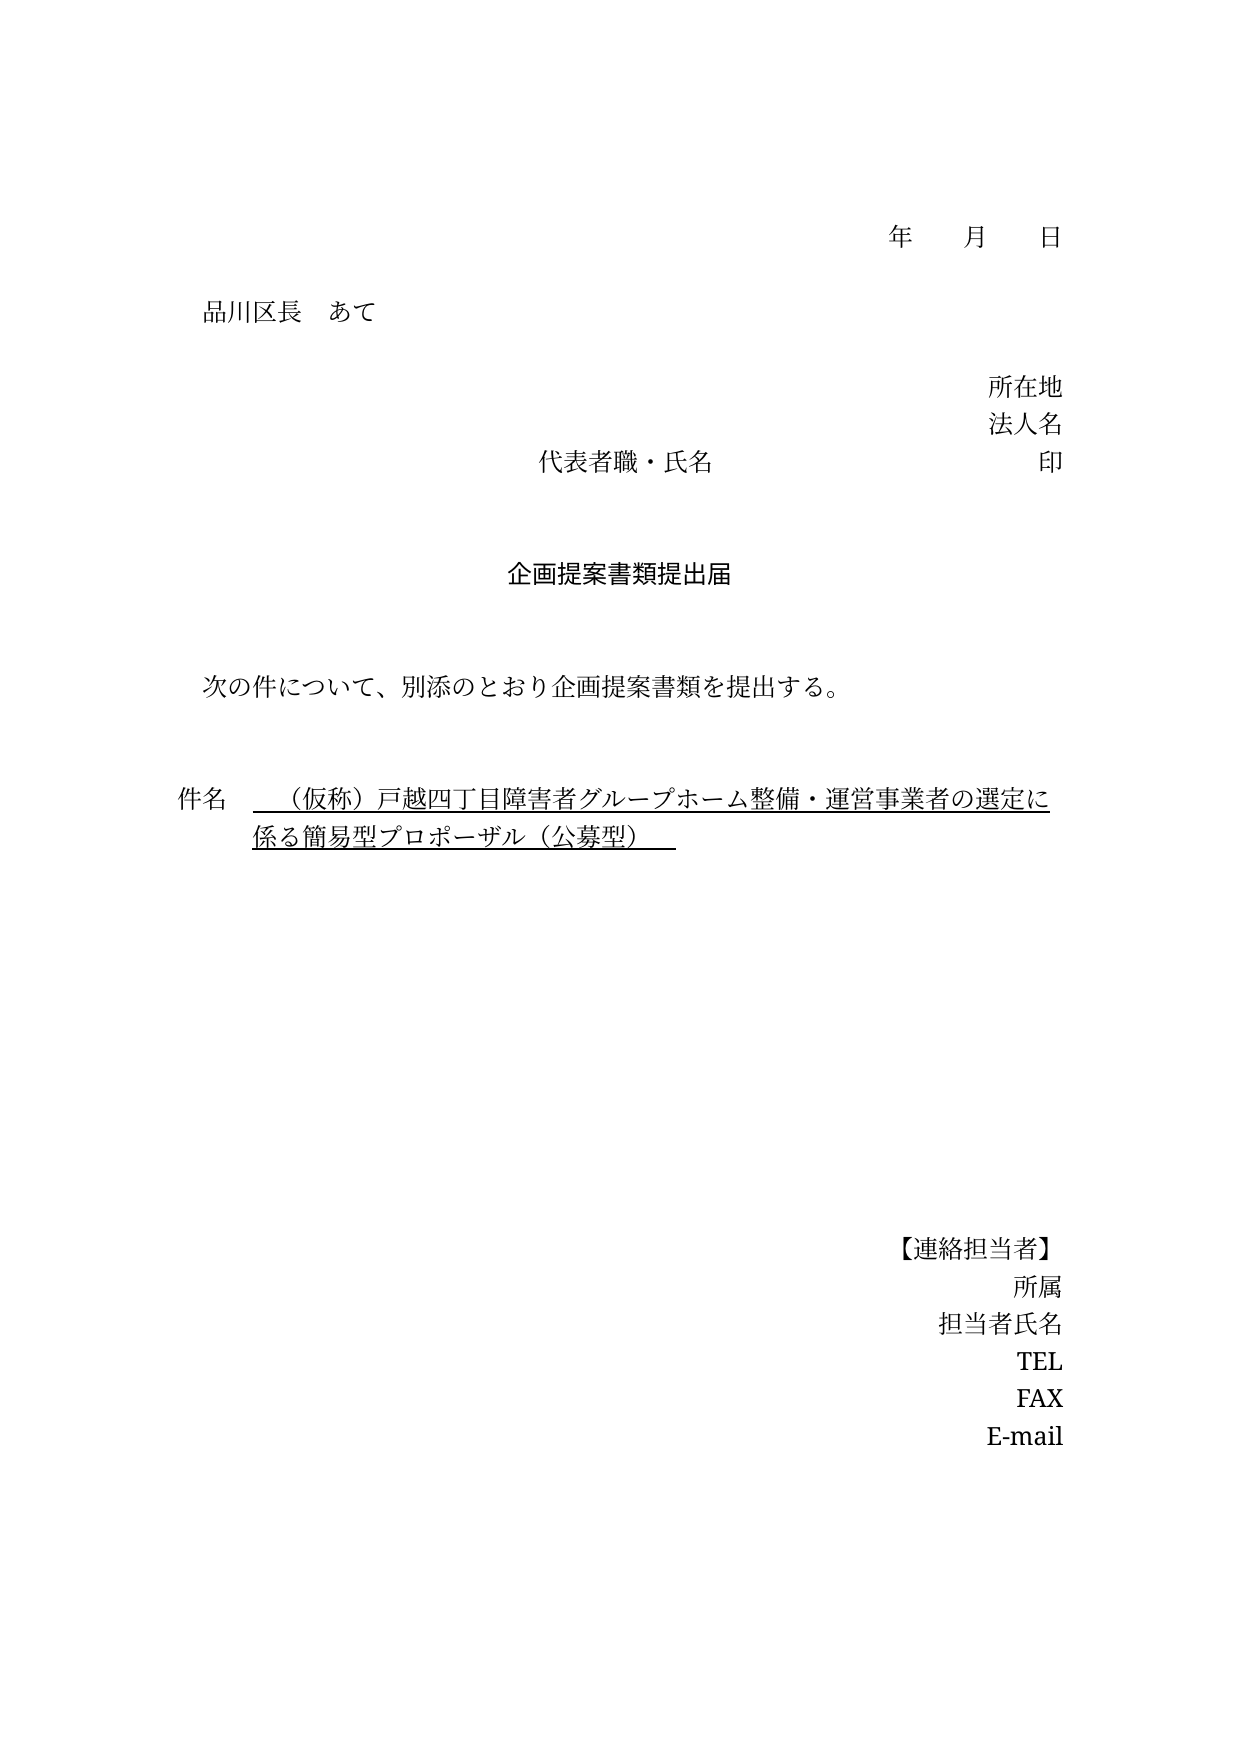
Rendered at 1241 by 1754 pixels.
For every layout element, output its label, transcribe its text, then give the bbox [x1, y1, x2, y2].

text 次の件について、別添のとおり企画提案書類を提出する。 [177, 667, 1063, 704]
text 件名 （仮称）戸越四丁目障害者グループホーム整備・運営事業者の選定に係る簡易型プロポーザル（公募型） [177, 779, 1063, 854]
text TEL [177, 1342, 1063, 1379]
text 【連絡担当者】 [177, 1229, 1063, 1267]
text 所在地 [177, 367, 1063, 404]
text E-mail [177, 1417, 1063, 1454]
text 法人名 [177, 404, 1063, 442]
text FAX [177, 1379, 1063, 1417]
text 所属 [177, 1267, 1063, 1304]
text 担当者氏名 [177, 1304, 1063, 1342]
text 企画提案書類提出届 [177, 554, 1063, 592]
text 代表者職・氏名 印 [177, 442, 1063, 479]
text 品川区長 あて [177, 292, 1063, 329]
text 年 月 日 [177, 217, 1063, 254]
